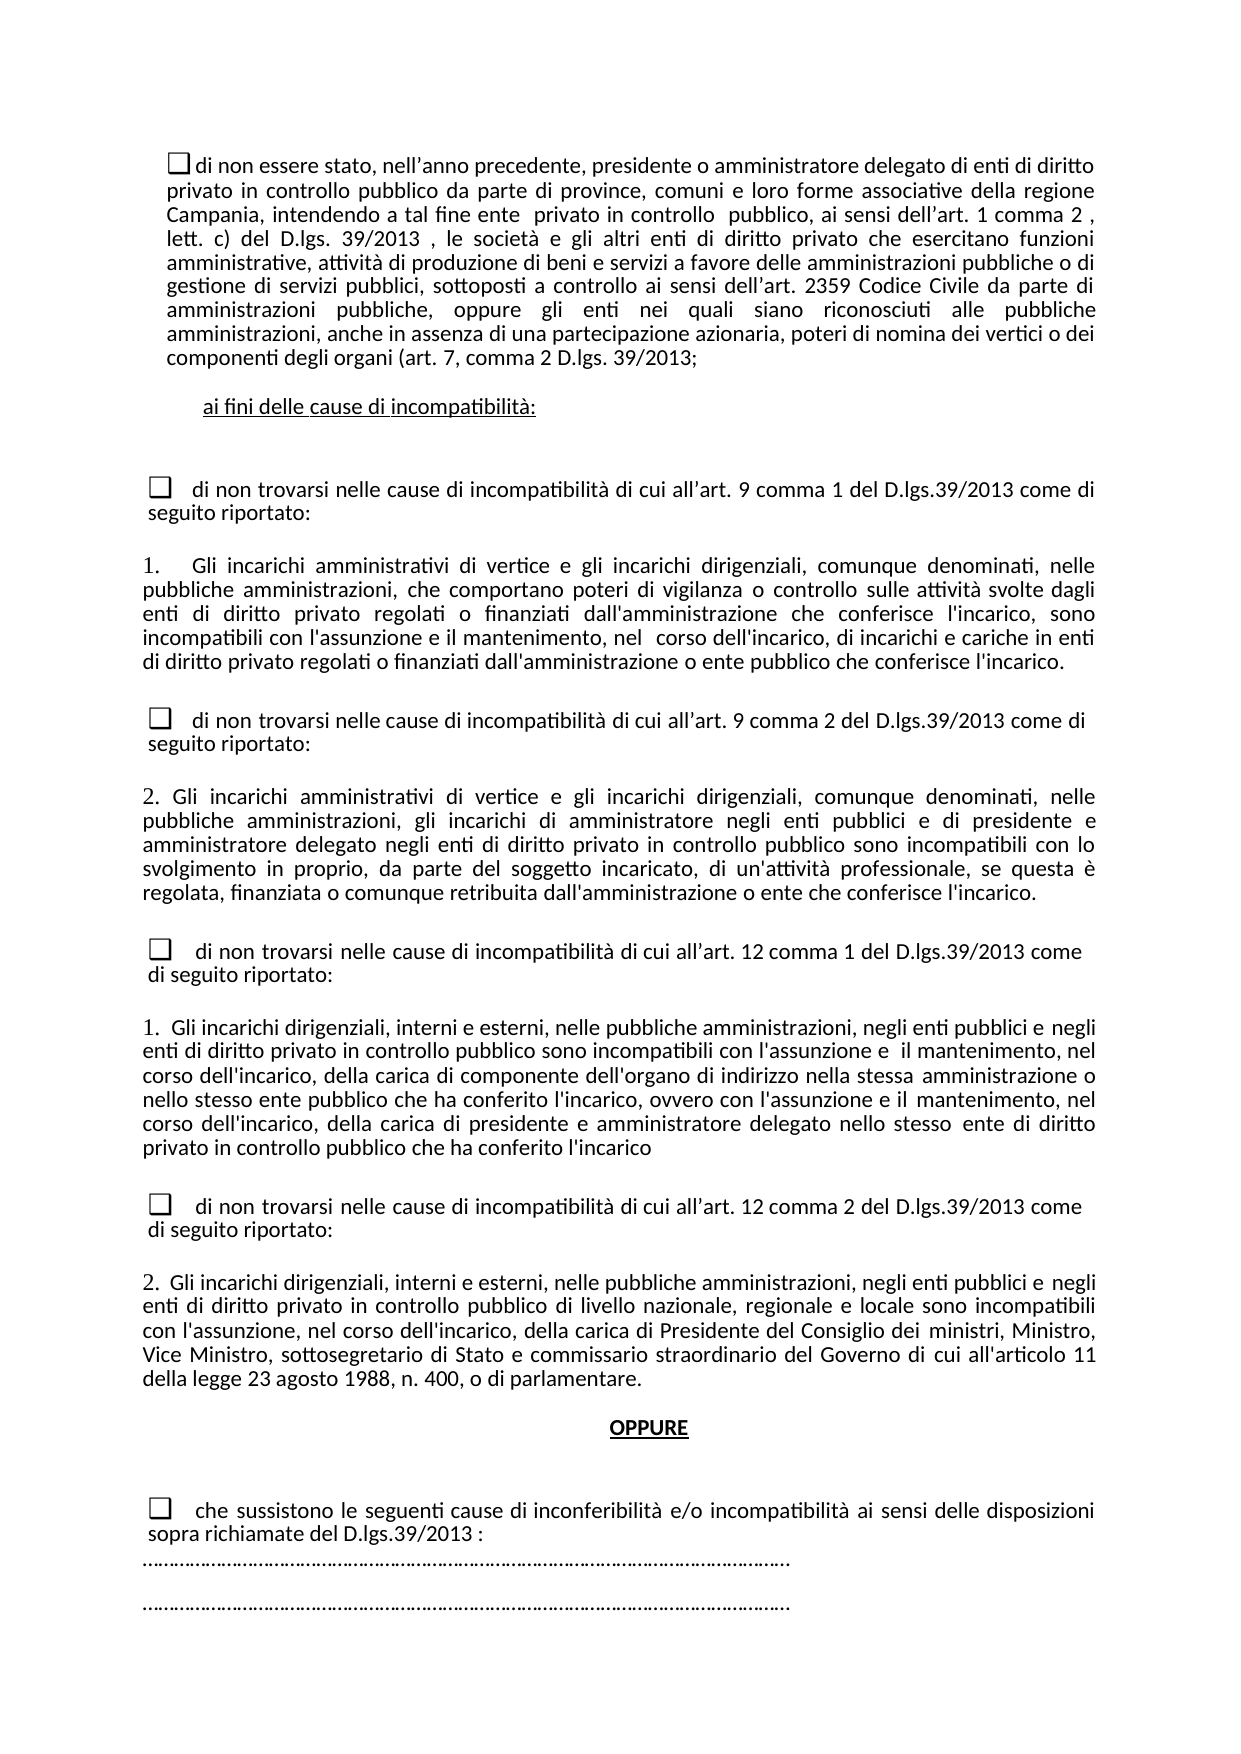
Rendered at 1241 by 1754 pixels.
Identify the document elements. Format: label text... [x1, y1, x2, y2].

list di non trovarsi nelle cause di incompatibilità di cui all’art. 12 comma 1 del D.lgs.39/2013 come di seguito riportato: [148, 935, 1095, 988]
list di non trovarsi nelle cause di incompatibilità di cui all’art. 9 comma 2 del D.lgs.39/2013 come di seguito riportato: [148, 704, 1096, 757]
text OPPURE [373, 1413, 924, 1441]
list di non trovarsi nelle cause di incompatibilità di cui all’art. 12 comma 2 del D.lgs.39/2013 come di seguito riportato: [148, 1189, 1095, 1243]
list Gli incarichi amministrativi di vertice e gli incarichi dirigenziali, comunque denominati, nelle pubbliche amministrazioni, che comportano poteri di vigilanza o controllo sulle attività svolte dagli enti di diritto privato regolati o finanziati dall'amministrazione che conferisce l'incarico, sono incompatibili con l'assunzione e il mantenimento, nel corso dell'incarico, di incarichi e cariche in enti di diritto privato regolati o finanziati dall'amministrazione o ente pubblico che conferisce l'incarico. [142, 554, 1096, 675]
list Gli incarichi dirigenziali, interni e esterni, nelle pubbliche amministrazioni, negli enti pubblici e negli enti di diritto privato in controllo pubblico sono incompatibili con l'assunzione e il mantenimento, nel corso dell'incarico, della carica di componente dell'organo di indirizzo nella stessa amministrazione o nello stesso ente pubblico che ha conferito l'incarico, ovvero con l'assunzione e il mantenimento, nel corso dell'incarico, della carica di presidente e amministratore delegato nello stesso ente di diritto privato in controllo pubblico che ha conferito l'incarico [142, 1016, 1096, 1161]
text ai fini delle cause di incompatibilità: [203, 392, 1122, 420]
list di non essere stato, nell’anno precedente, presidente o amministratore delegato di enti di diritto privato in controllo pubblico da parte di province, comuni e loro forme associative della regione Campania, intendendo a tal fine ente privato in controllo pubblico, ai sensi dell’art. 1 comma 2 , lett. c) del D.lgs. 39/2013 , le società e gli altri enti di diritto privato che esercitano funzioni amministrative, attività di produzione di beni e servizi a favore delle amministrazioni pubbliche o di gestione di servizi pubblici, sottoposti a controllo ai sensi dell’art. 2359 Codice Civile da parte di amministrazioni pubbliche, oppure gli enti nei quali siano riconosciuti alle pubbliche amministrazioni, anche in assenza di una partecipazione azionaria, poteri di nomina dei vertici o dei componenti degli organi (art. 7, comma 2 D.lgs. 39/2013; [166, 148, 1096, 371]
list Gli incarichi amministrativi di vertice e gli incarichi dirigenziali, comunque denominati, nelle pubbliche amministrazioni, gli incarichi di amministratore negli enti pubblici e di presidente e amministratore delegato negli enti di diritto privato in controllo pubblico sono incompatibili con lo svolgimento in proprio, da parte del soggetto incaricato, di un'attività professionale, se questa è regolata, finanziata o comunque retribuita dall'amministrazione o ente che conferisce l'incarico. [142, 785, 1096, 906]
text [142, 1592, 1122, 1616]
list di non trovarsi nelle cause di incompatibilità di cui all’art. 9 comma 1 del D.lgs.39/2013 come di seguito riportato: [148, 473, 1096, 526]
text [142, 1547, 1122, 1571]
list che sussistono le seguenti cause di inconferibilità e/o incompatibilità ai sensi delle disposizioni sopra richiamate del D.lgs.39/2013 : [148, 1494, 1096, 1547]
list Gli incarichi dirigenziali, interni e esterni, nelle pubbliche amministrazioni, negli enti pubblici e negli enti di diritto privato in controllo pubblico di livello nazionale, regionale e locale sono incompatibili con l'assunzione, nel corso dell'incarico, della carica di Presidente del Consiglio dei ministri, Ministro, Vice Ministro, sottosegretario di Stato e commissario straordinario del Governo di cui all'articolo 11 della legge 23 agosto 1988, n. 400, o di parlamentare. [142, 1271, 1096, 1392]
